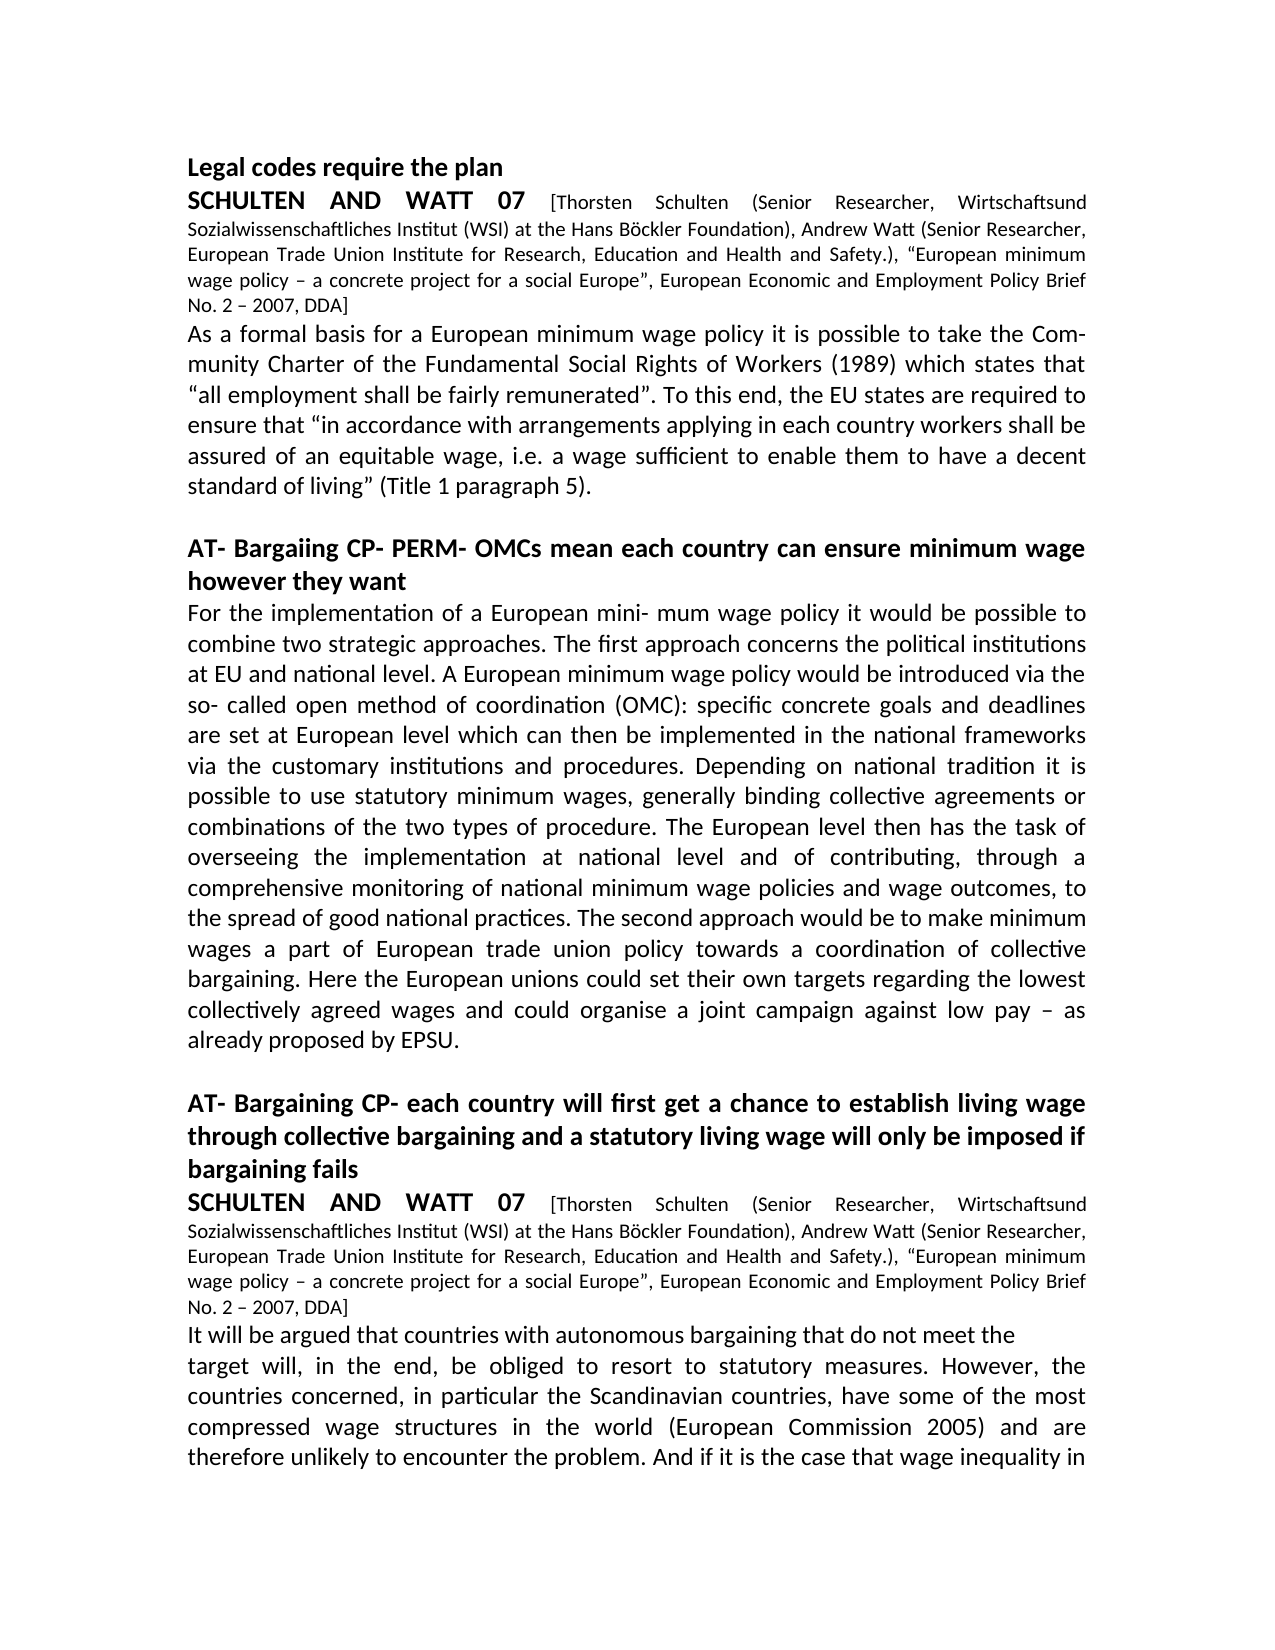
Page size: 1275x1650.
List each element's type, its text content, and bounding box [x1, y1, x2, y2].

subtitle Legal codes require the plan [187, 150, 1087, 183]
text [187, 1350, 1087, 1472]
subtitle AT- Bargaining CP- each country will first get a chance to establish living wage through collective bargaining and a statutory living wage will only be imposed if bargaining fails [187, 1086, 1087, 1185]
subtitle SCHULTEN AND WATT 07 [Thorsten Schulten (Senior Researcher, Wirtschaftsund Sozialwissenschaftliches Institut (WSI) at the Hans Böckler Foundation), Andrew Watt (Senior Researcher, European Trade Union Institute for Research, Education and Health and Safety.), “European minimum wage policy – a concrete project for a social Europe”, European Economic and Employment Policy Brief No. 2 – 2007, DDA] [187, 183, 1087, 318]
subtitle AT- Bargaiing CP- PERM- OMCs mean each country can ensure minimum wage however they want [187, 531, 1087, 597]
text It will be argued that countries with autonomous bargaining that do not meet the [187, 1319, 1087, 1350]
text As a formal basis for a European minimum wage policy it is possible to take the Com- munity Charter of the Fundamental Social Rights of Workers (1989) which states that “all employment shall be fairly remunerated”. To this end, the EU states are required to ensure that “in accordance with arrangements applying in each country workers shall be assured of an equitable wage, i.e. a wage sufficient to enable them to have a decent standard of living” (Title 1 paragraph 5). [187, 318, 1087, 501]
text For the implementation of a European mini- mum wage policy it would be possible to combine two strategic approaches. The first approach concerns the political institutions at EU and national level. A European minimum wage policy would be introduced via the so- called open method of coordination (OMC): specific concrete goals and deadlines are set at European level which can then be implemented in the national frameworks via the customary institutions and procedures. Depending on national tradition it is possible to use statutory minimum wages, generally binding collective agreements or combinations of the two types of procedure. The European level then has the task of overseeing the implementation at national level and of contributing, through a comprehensive monitoring of national minimum wage policies and wage outcomes, to the spread of good national practices. The second approach would be to make minimum wages a part of European trade union policy towards a coordination of collective bargaining. Here the European unions could set their own targets regarding the lowest collectively agreed wages and could organise a joint campaign against low pay – as already proposed by EPSU. [187, 597, 1087, 1055]
subtitle SCHULTEN AND WATT 07 [Thorsten Schulten (Senior Researcher, Wirtschaftsund Sozialwissenschaftliches Institut (WSI) at the Hans Böckler Foundation), Andrew Watt (Senior Researcher, European Trade Union Institute for Research, Education and Health and Safety.), “European minimum wage policy – a concrete project for a social Europe”, European Economic and Employment Policy Brief No. 2 – 2007, DDA] [187, 1185, 1087, 1319]
